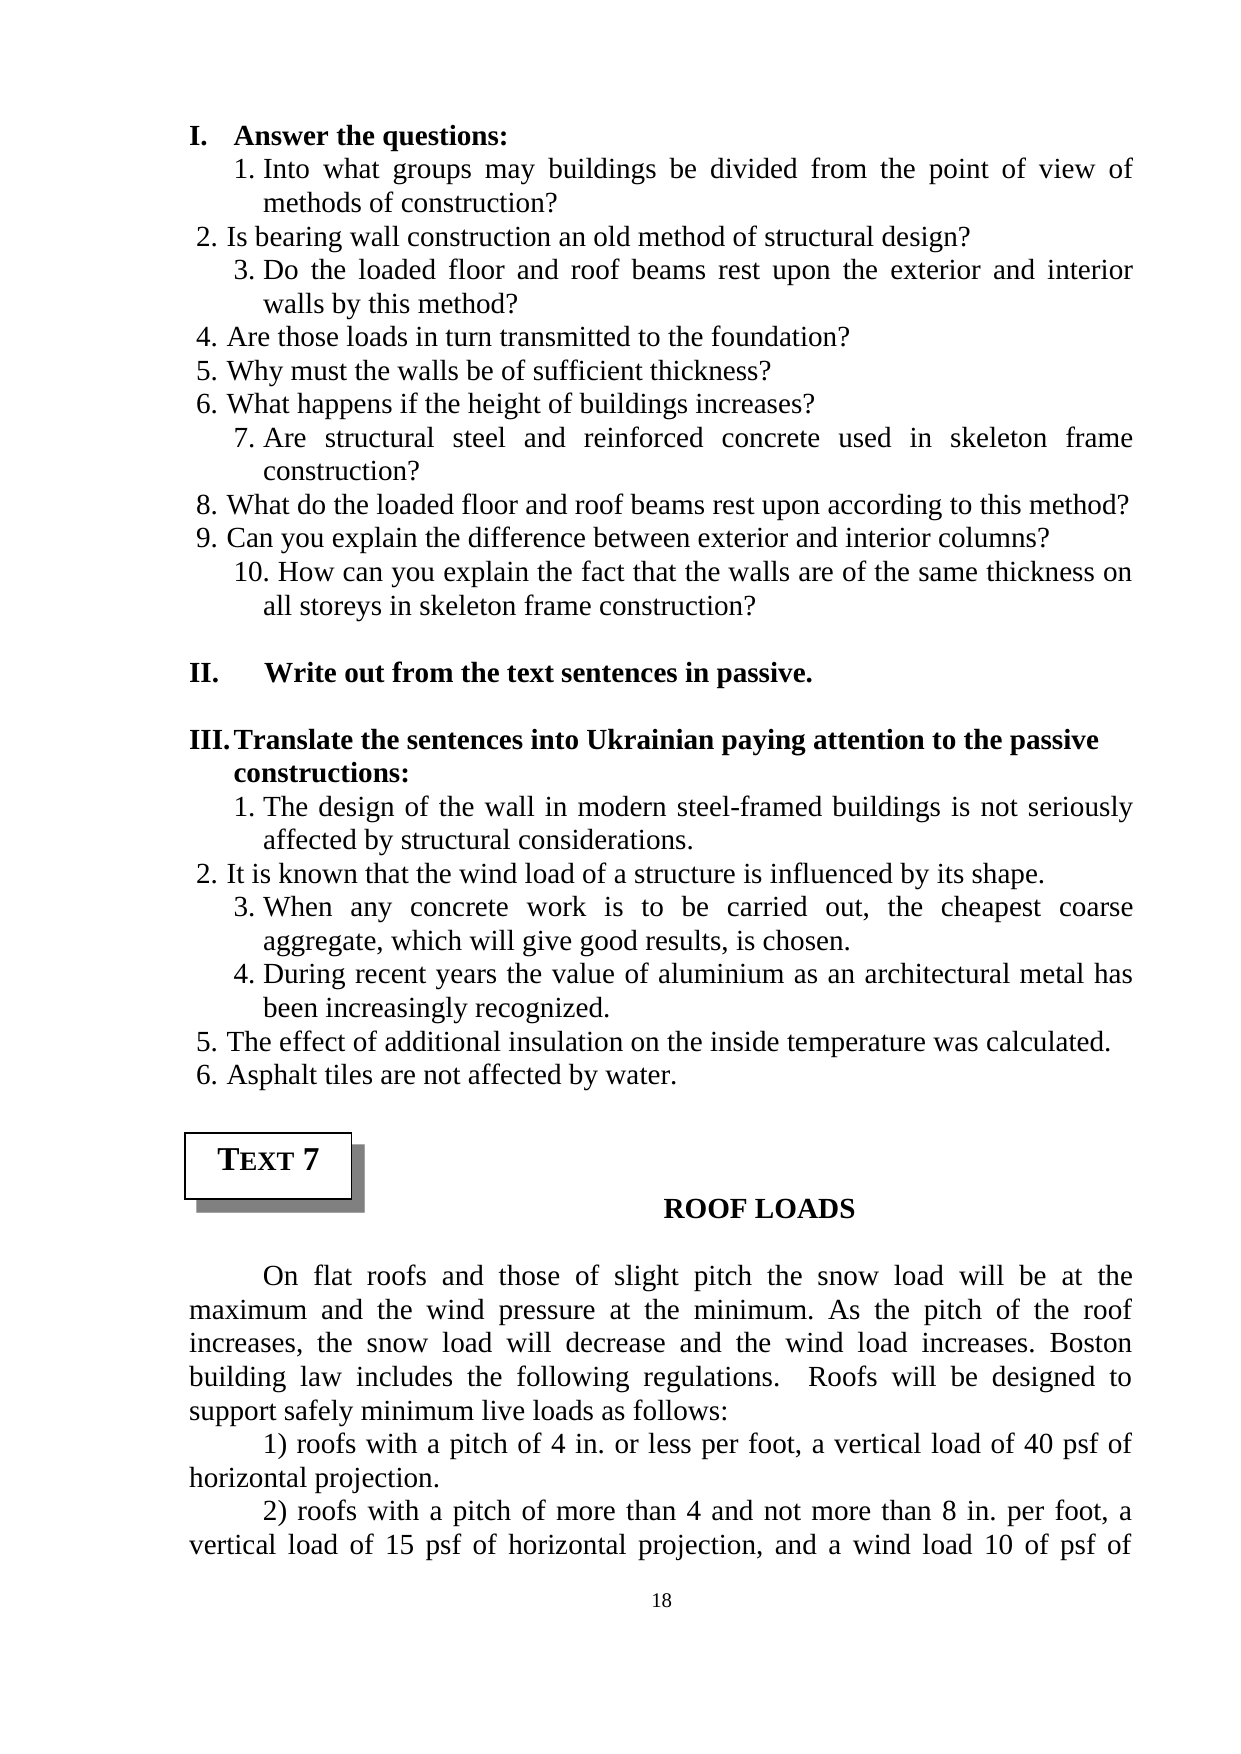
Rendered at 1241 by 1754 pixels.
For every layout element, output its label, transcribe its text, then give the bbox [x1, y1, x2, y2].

list Write out from the text sentences in passive. [189, 655, 1134, 688]
list Are structural steel and reinforced concrete used in skeleton frame construction? [233, 420, 1134, 487]
subtitle Answer the questions: [189, 118, 1134, 152]
list Do the loaded floor and roof beams rest upon the exterior and interior walls by this method? [233, 252, 1134, 319]
text 1) roofs with a pitch of . or less per foot, a vertical load of 40 psf of horizontal projection. [189, 1426, 1134, 1493]
subtitle ROOF LOADS [189, 1191, 1134, 1225]
list Are those loads in turn transmitted to the foundation? [189, 319, 1134, 353]
text On flat roofs and those of slight pitch the snow load will be at the maximum and the wind pressure at the minimum. As the pitch of the roof increases, the snow load will decrease and the wind load increases. Boston building law includes the following regulations. Roofs will be designed to support safely minimum live loads as follows: [189, 1258, 1134, 1426]
list Is bearing wall construction an old method of structural design? [189, 219, 1134, 252]
list During recent years the value of aluminium as an architectural metal has been increasingly recognized. [233, 957, 1134, 1024]
list Into what groups may buildings be divided from the point of view of methods of construction? [233, 152, 1134, 219]
list What happens if the height of buildings increases? [189, 386, 1134, 420]
list The design of the wall in modern steel-framed buildings is not seriously affected by structural considerations. [233, 789, 1134, 856]
list What do the loaded floor and roof beams rest upon according to this method? [189, 487, 1134, 521]
list It is known that the wind load of a structure is influenced by its shape. [189, 856, 1134, 889]
list Translate the sentences into Ukrainian paying attention to the passive constructions: [189, 722, 1134, 789]
list When any concrete work is to be carried out, the cheapest coarse aggregate, which will give good results, is chosen. [233, 889, 1134, 957]
list How can you explain the fact that the walls are of the same thickness on all storeys in skeleton frame construction? [233, 554, 1134, 621]
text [189, 1493, 1134, 1560]
list The effect of additional insulation on the inside temperature was calculated. [189, 1024, 1134, 1057]
list Asphalt tiles are not affected by water. [189, 1057, 1134, 1091]
list Can you explain the difference between exterior and interior columns? [189, 521, 1134, 554]
list Why must the walls be of sufficient thickness? [189, 353, 1134, 386]
